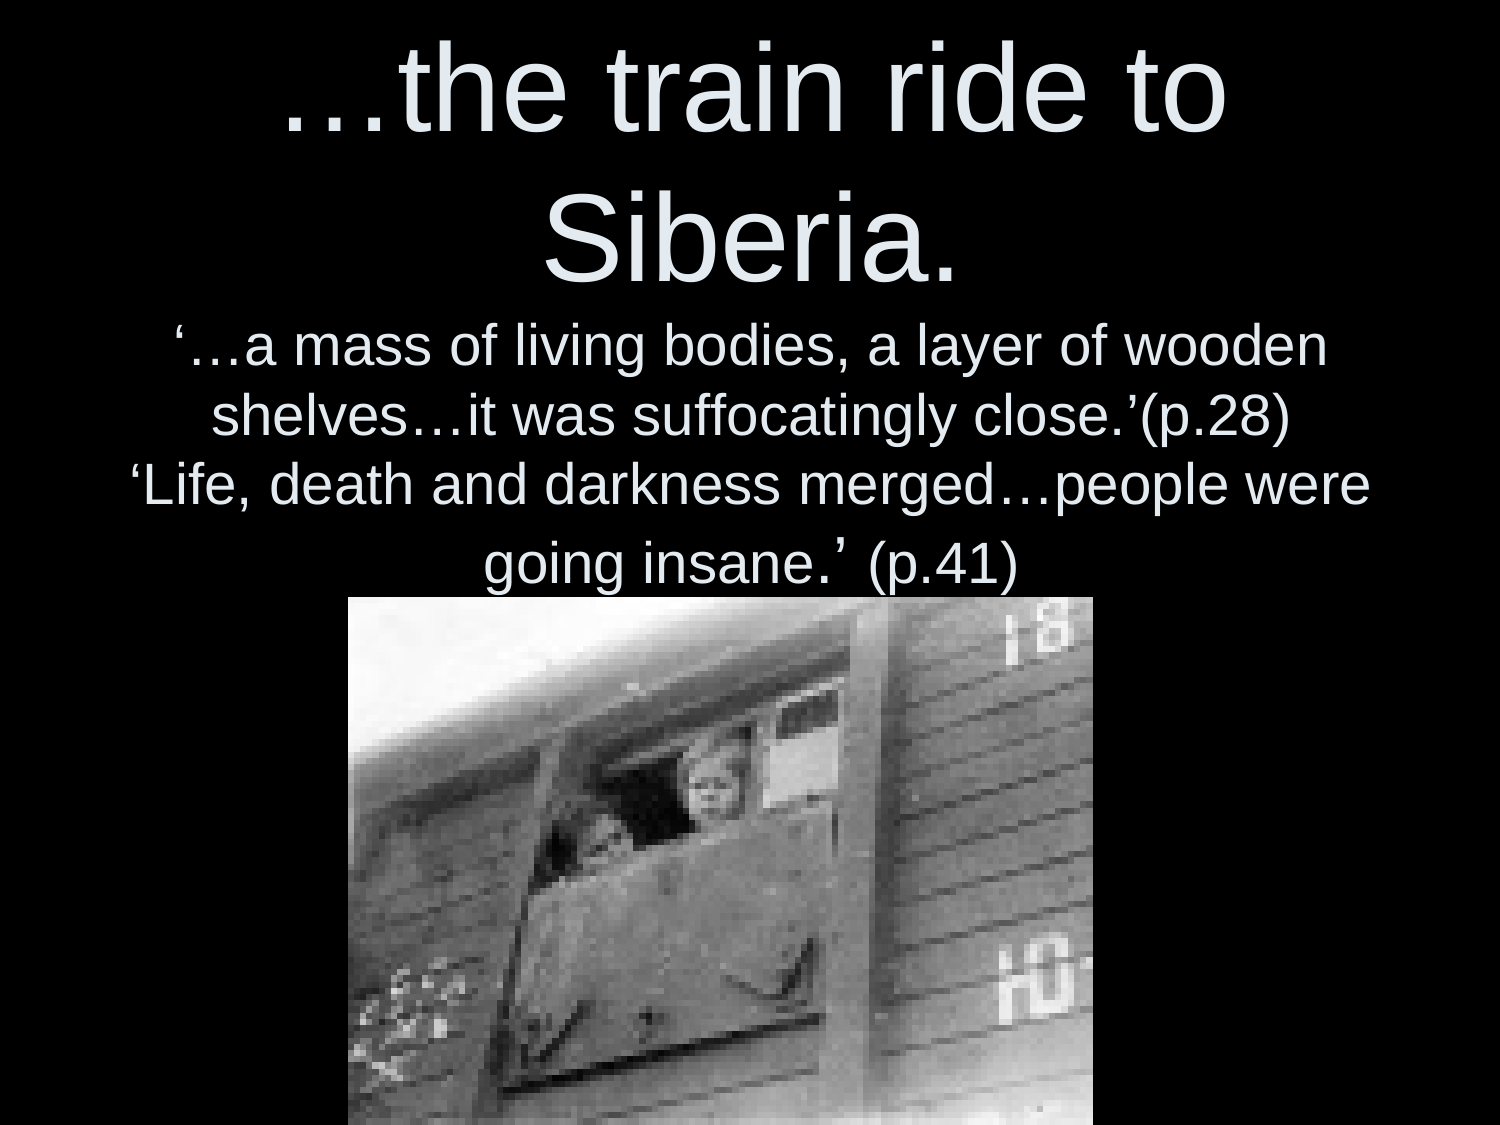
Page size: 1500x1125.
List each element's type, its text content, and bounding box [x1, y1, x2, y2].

title …the train ride to Siberia. ‘…a mass of living bodies, a layer of wooden shelves…it was suffocatingly close.’(p.28) ‘Life, death and darkness merged…people were going insane.’ (p.41) [76, 207, 1427, 396]
picture [348, 597, 1093, 1125]
